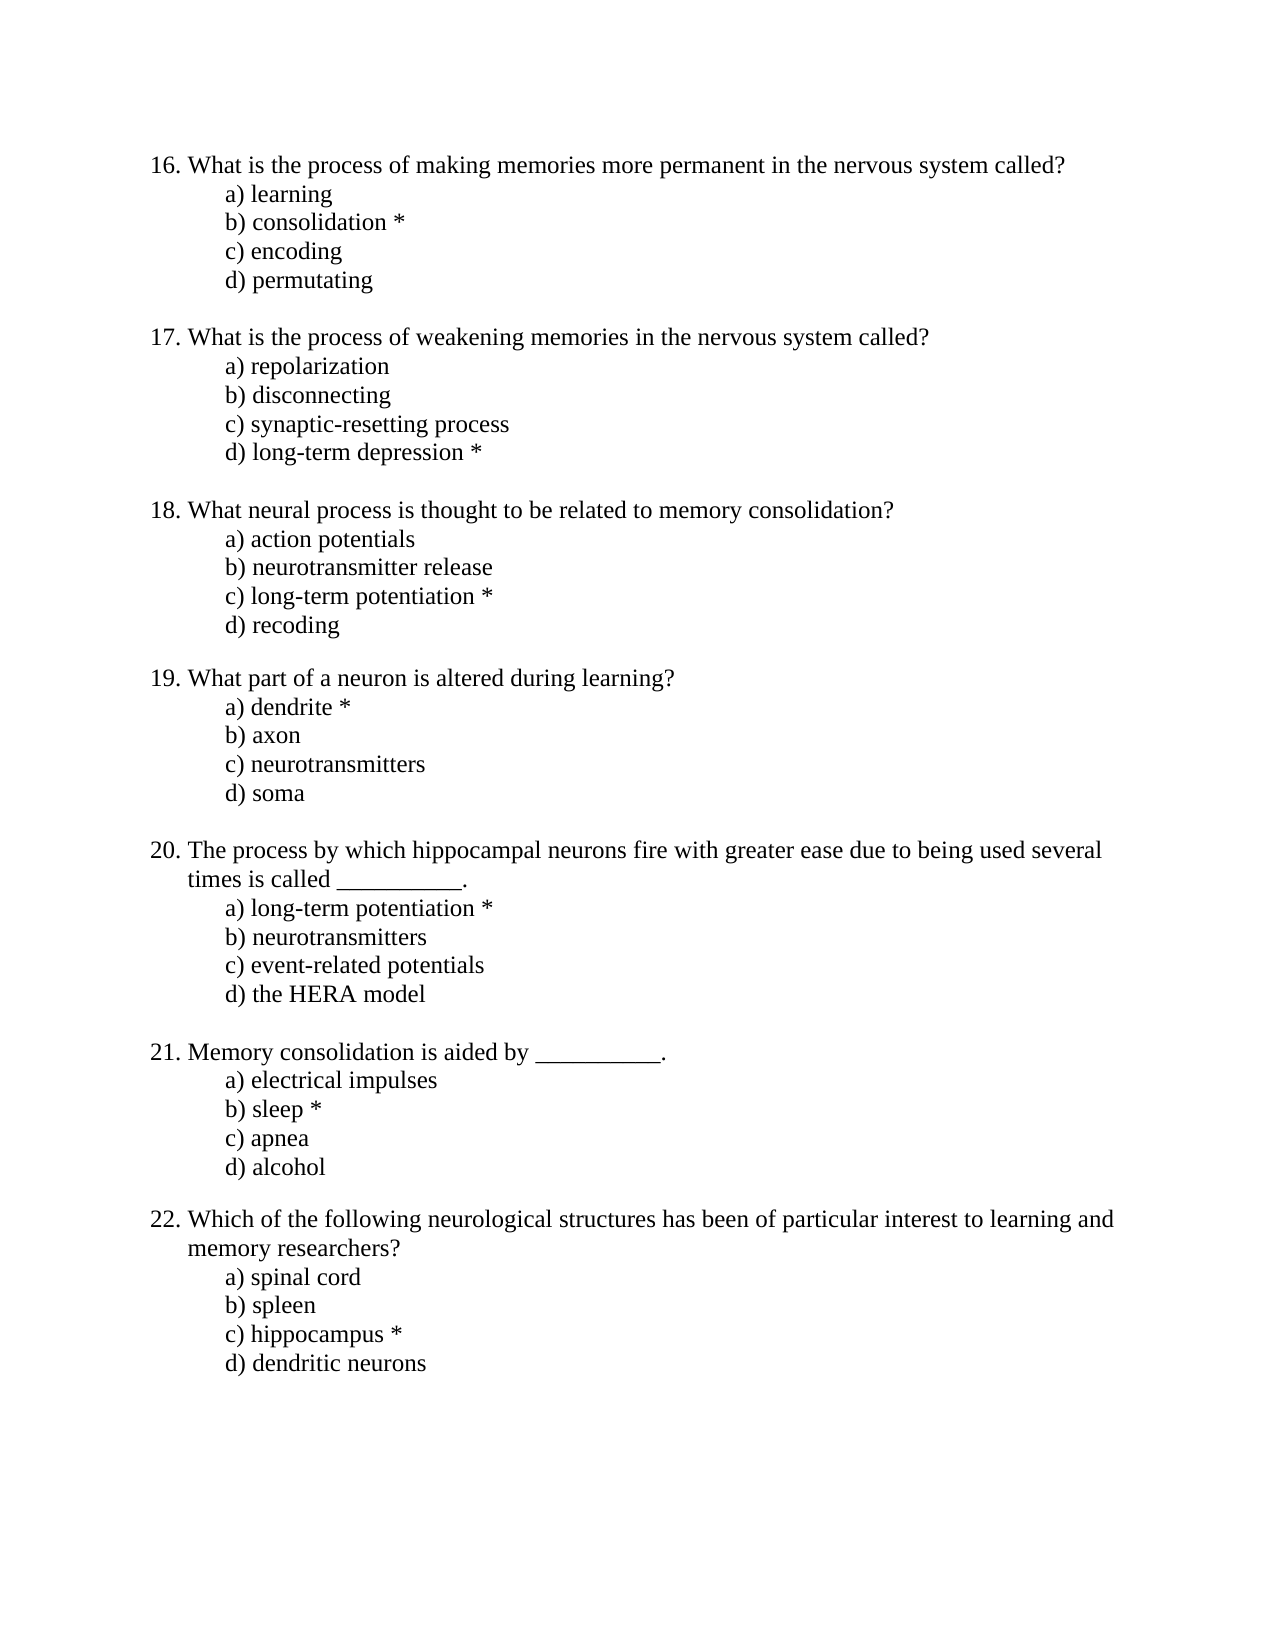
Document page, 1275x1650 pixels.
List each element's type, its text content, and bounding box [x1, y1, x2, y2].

text a) electrical impulses [150, 1065, 1125, 1094]
text c) neurotransmitters [150, 749, 1125, 778]
text b) consolidation * [150, 207, 1125, 236]
text c) synaptic-resetting process [150, 409, 1125, 437]
text 17. What is the process of weakening memories in the nervous system called? [150, 322, 1125, 351]
text b) sleep * [150, 1094, 1125, 1123]
text 20. The process by which hippocampal neurons fire with greater ease due to being used several times is called __________. [150, 835, 1125, 893]
text d) alcohol [150, 1152, 1125, 1180]
text d) recoding [150, 610, 1125, 639]
text a) spinal cord [150, 1262, 1125, 1291]
text d) soma [150, 778, 1125, 807]
text a) repolarization [150, 351, 1125, 380]
text d) dendritic neurons [150, 1348, 1125, 1377]
text b) neurotransmitters [150, 922, 1125, 950]
text b) disconnecting [150, 380, 1125, 409]
text 18. What neural process is thought to be related to memory consolidation? [150, 495, 1125, 524]
text a) dendrite * [150, 692, 1125, 720]
text c) event-related potentials [150, 950, 1125, 979]
text 16. What is the process of making memories more permanent in the nervous system called? [150, 150, 1125, 179]
text a) long-term potentiation * [150, 893, 1125, 922]
text d) permutating [150, 265, 1125, 294]
text d) long-term depression * [150, 437, 1125, 466]
text 21. Memory consolidation is aided by __________. [150, 1037, 1125, 1065]
text b) neurotransmitter release [150, 552, 1125, 581]
text d) the HERA model [150, 979, 1125, 1008]
text a) action potentials [150, 524, 1125, 552]
text b) spleen [150, 1291, 1125, 1319]
text a) learning [150, 179, 1125, 207]
text c) encoding [150, 236, 1125, 265]
text c) apnea [150, 1123, 1125, 1152]
text b) axon [150, 720, 1125, 749]
text c) hippocampus * [150, 1319, 1125, 1348]
text 19. What part of a neuron is altered during learning? [150, 663, 1125, 692]
text 22. Which of the following neurological structures has been of particular interest to learning and memory researchers? [150, 1204, 1125, 1262]
text c) long-term potentiation * [150, 581, 1125, 610]
